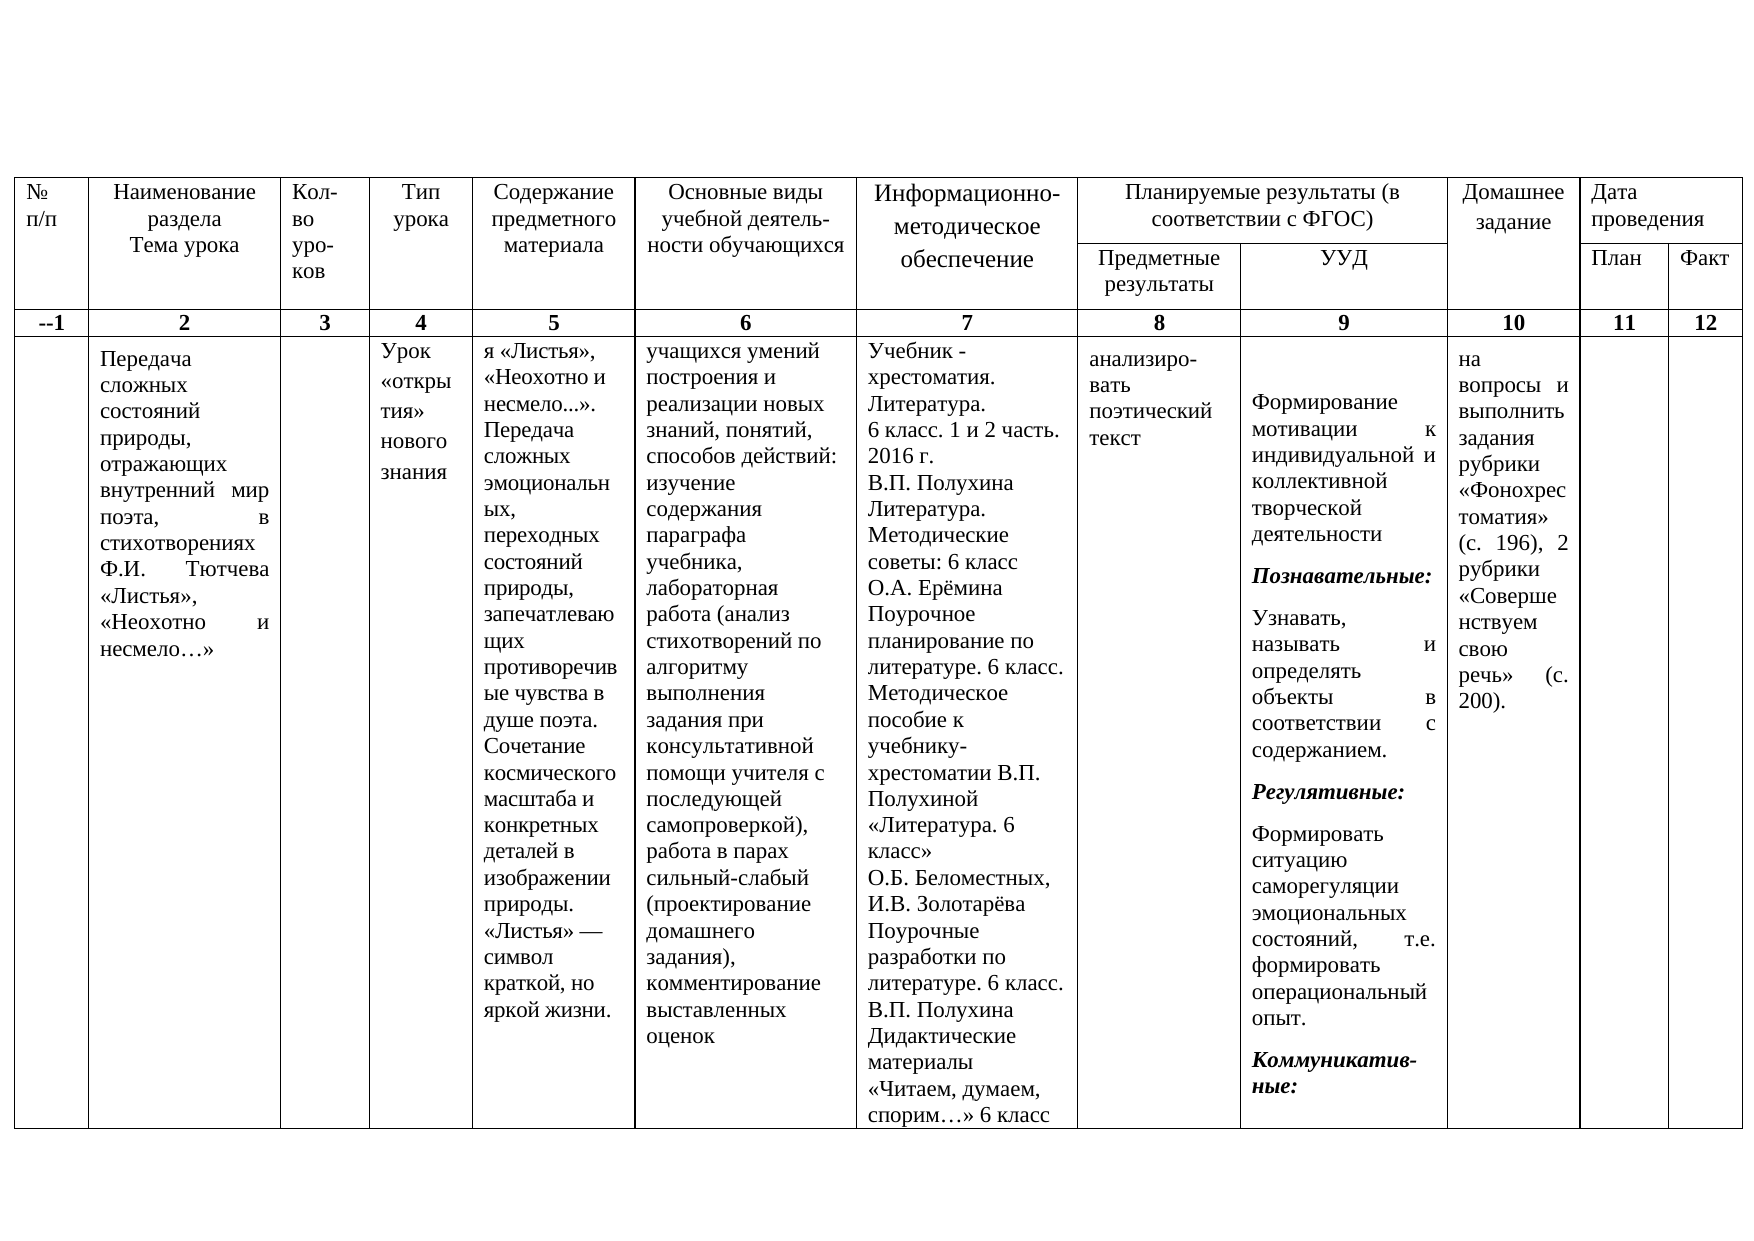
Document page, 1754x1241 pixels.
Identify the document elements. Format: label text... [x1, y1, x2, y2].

table_header № п/п [15, 178, 88, 308]
table_cell 12 [1669, 310, 1742, 336]
table_cell [1581, 337, 1668, 1127]
table_cell План [1581, 244, 1668, 308]
table_cell 2 [89, 310, 280, 336]
table_cell 4 [370, 310, 472, 336]
table_cell --1 [15, 310, 88, 336]
table_cell УУД [1241, 244, 1447, 308]
table_cell 11 [1581, 310, 1668, 336]
table_header Планируемые результаты (в соответствии с ФГОС) [1078, 178, 1447, 243]
table_cell 5 [473, 310, 634, 336]
table_header Основные виды учебной деятель-ности обучающихся [636, 178, 856, 308]
table_cell Р.Р. Урок «открытия» нового знания [370, 337, 472, 1127]
table_cell [15, 337, 88, 1127]
table_cell Научиться анализиро-вать поэтический текст [1078, 337, 1240, 1127]
table_cell Факт [1669, 244, 1742, 308]
table_cell 9 [1241, 310, 1447, 336]
table_cell 6 [636, 310, 856, 336]
table_header Наименование раздела Тема урока [89, 178, 280, 308]
table_cell [1669, 337, 1742, 1127]
table_header Домашнее задание [1448, 178, 1579, 308]
table_header Тип урока [370, 178, 472, 308]
table_header Дата проведения [1581, 178, 1742, 243]
table_cell 10 [1448, 310, 1579, 336]
table_cell 8 [1078, 310, 1240, 336]
table_cell Урок 40 Передача сложных состояний природы, отражающих внутренний мир поэта, в стихотворениях Ф.И. Тютчева «Листья», «Неохотно и несмело…» [89, 337, 280, 1127]
table_header Кол-во уро-ков [281, 178, 369, 308]
table_header Информационно-методическое обеспечение [857, 178, 1077, 308]
table_cell 1 [281, 337, 369, 1127]
table_cell Ответить на вопросы и выполнить задания рубрики «Фонохрестоматия» (с. 196), 2 рубрики «Совершенствуем свою речь» (с. 200). [1448, 337, 1579, 1127]
table_cell Предметные результаты [1078, 244, 1240, 308]
table_cell 3 [281, 310, 369, 336]
table_header Содержание предметного материала [473, 178, 634, 308]
table_cell 7 [857, 310, 1077, 336]
